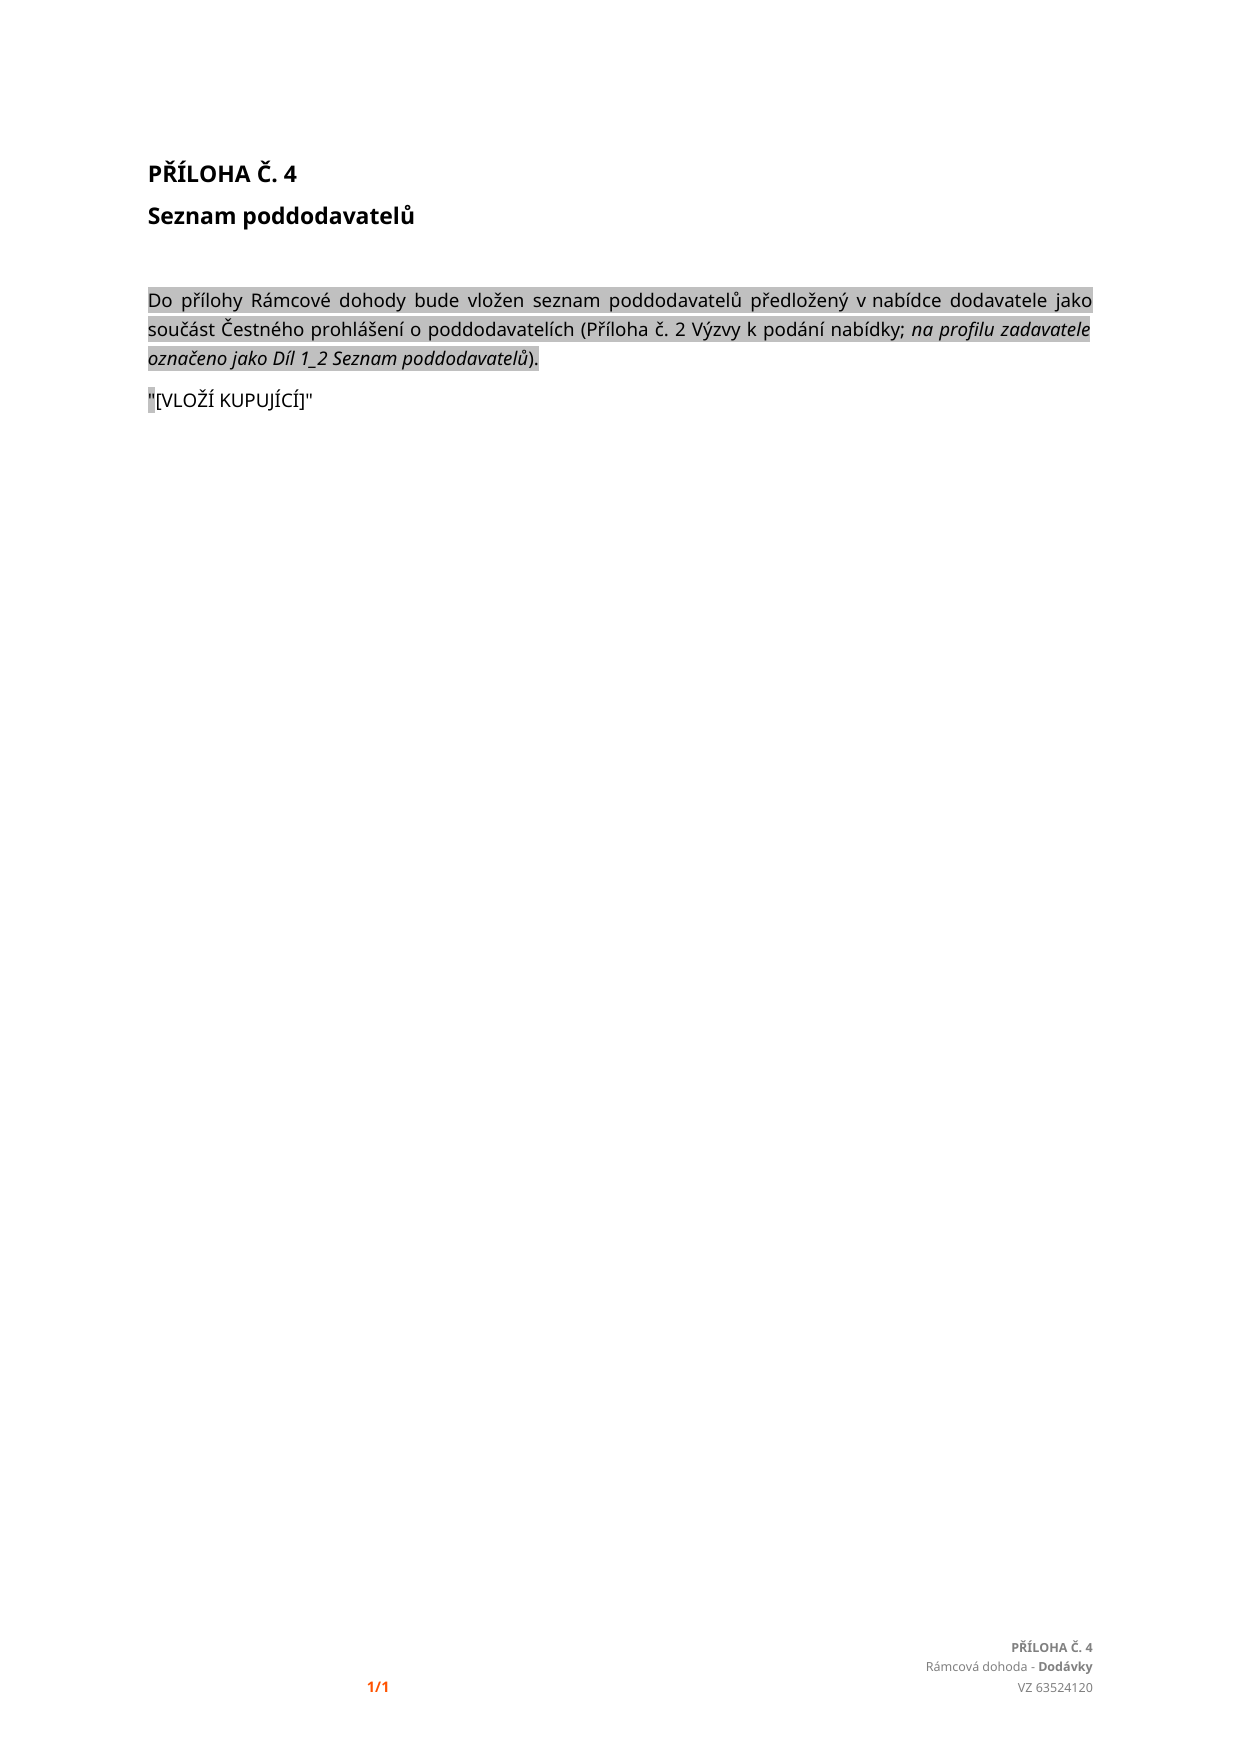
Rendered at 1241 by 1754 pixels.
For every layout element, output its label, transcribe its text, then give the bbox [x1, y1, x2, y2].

text Do přílohy Rámcové dohody bude vložen seznam poddodavatelů předložený v nabídce dodavatele jako součást Čestného prohlášení o poddodavatelích (Příloha č. 2 Výzvy k podání nabídky; na profilu zadavatele označeno jako Díl 1_2 Seznam poddodavatelů). [148, 313, 1093, 372]
text Příloha č. 4 [148, 159, 1093, 188]
text Seznam poddodavatelů [148, 201, 1093, 230]
